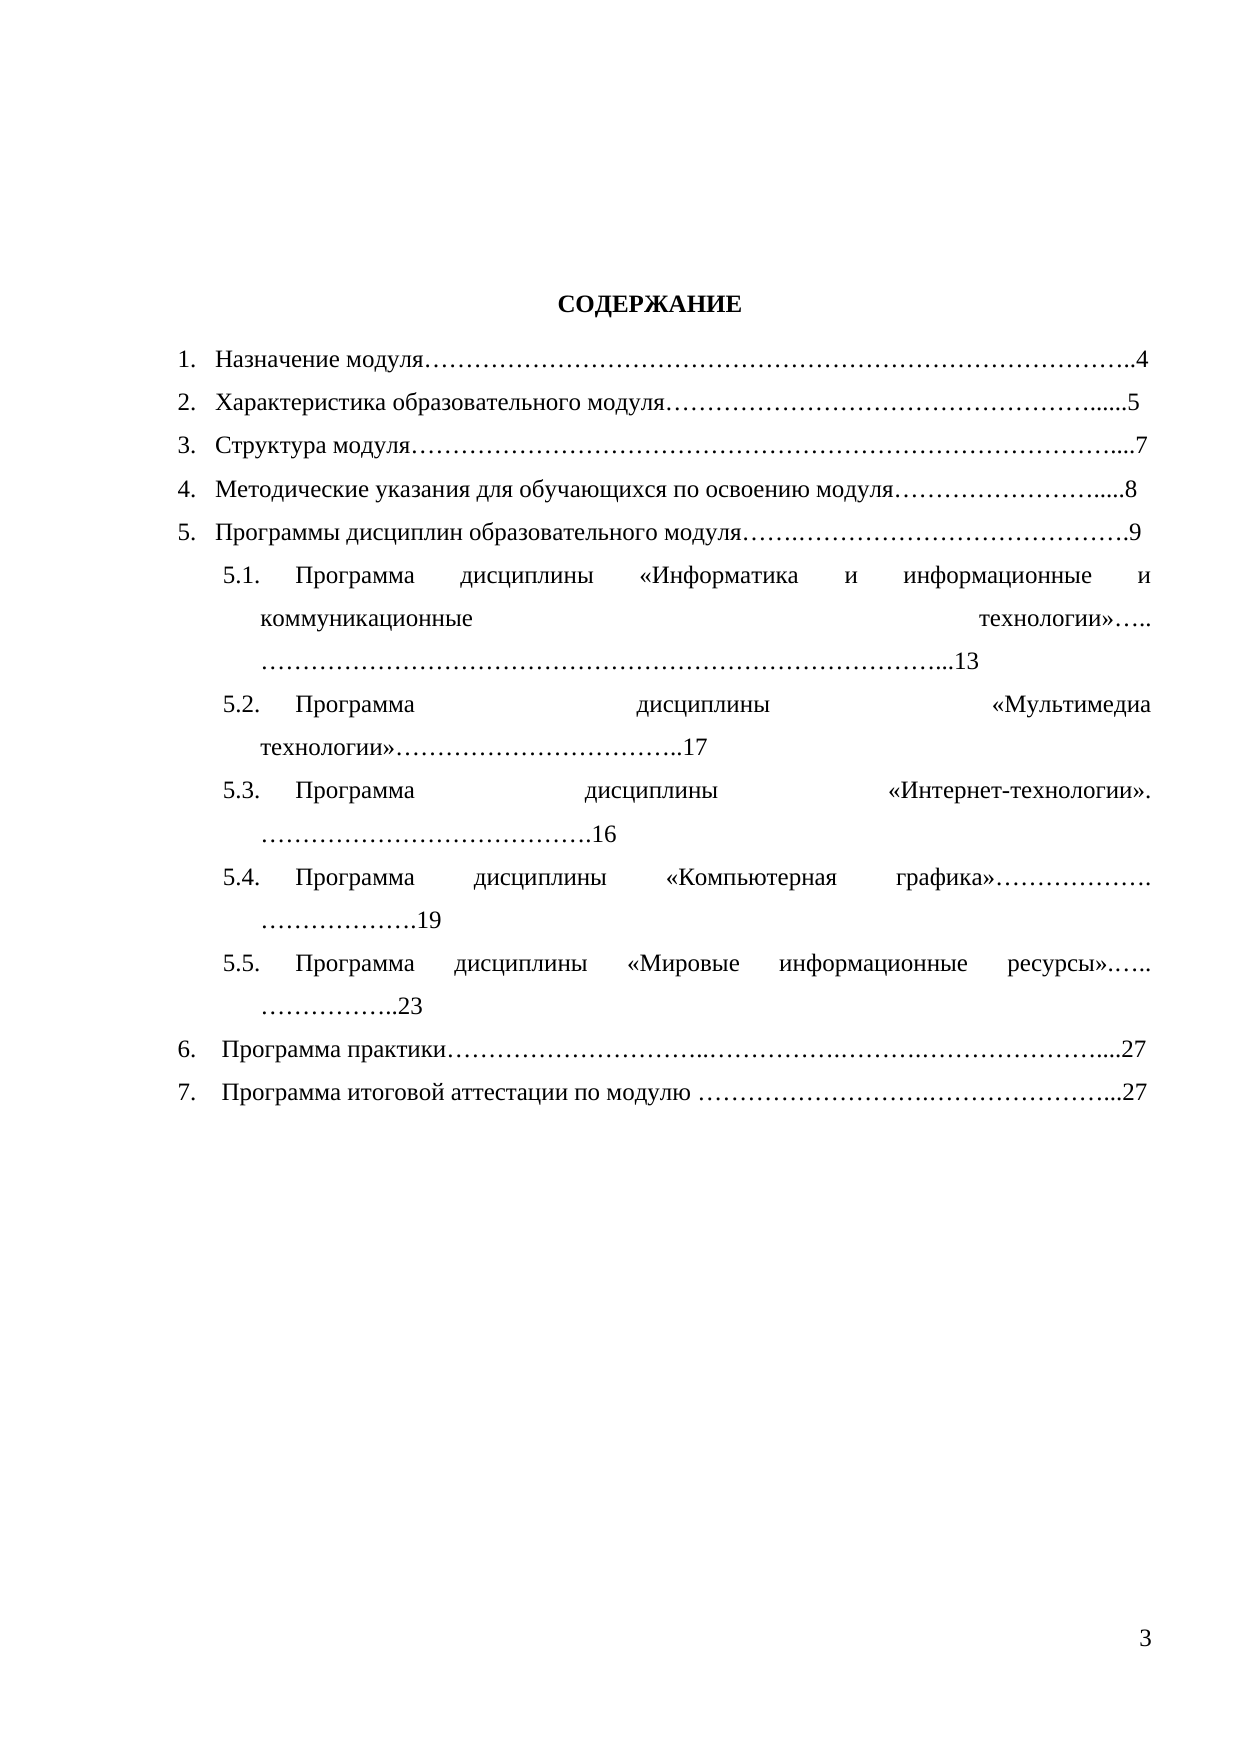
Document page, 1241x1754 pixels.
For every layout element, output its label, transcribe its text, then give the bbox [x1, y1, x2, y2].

list Методические указания для обучающихся по освоению модуля…………………….....8 [177, 474, 1152, 502]
list Программа итоговой аттестации по модулю ……………………….…………………...27 [177, 1077, 1152, 1106]
list Назначение модуля…………………………………………………………………………..4 [177, 344, 1152, 373]
list Характеристика образовательного модуля……………………………………………......5 [177, 387, 1152, 416]
list Программа дисциплины «Мировые информационные ресурсы».…..……………..23 [223, 948, 1152, 1020]
list Программа дисциплины «Компьютерная графика»……………….……………….19 [223, 862, 1152, 934]
list Программа практики…………………………..…………….……….…………………....27 [177, 1034, 1152, 1063]
text Содержание [148, 289, 1152, 317]
list Структура модуля…………………………………………………………………………....7 [177, 431, 1152, 459]
list Программа дисциплины «Информатика и информационные и коммуникационные технологии»…..………………………………………………………………………...13 [223, 560, 1152, 675]
list Программа дисциплины «Мультимедиа технологии»……………………………..17 [223, 689, 1152, 761]
list Программы дисциплин образовательного модуля…….………………………………….9 [177, 517, 1152, 546]
list Программа дисциплины «Интернет-технологии».………………………………….16 [223, 776, 1152, 847]
